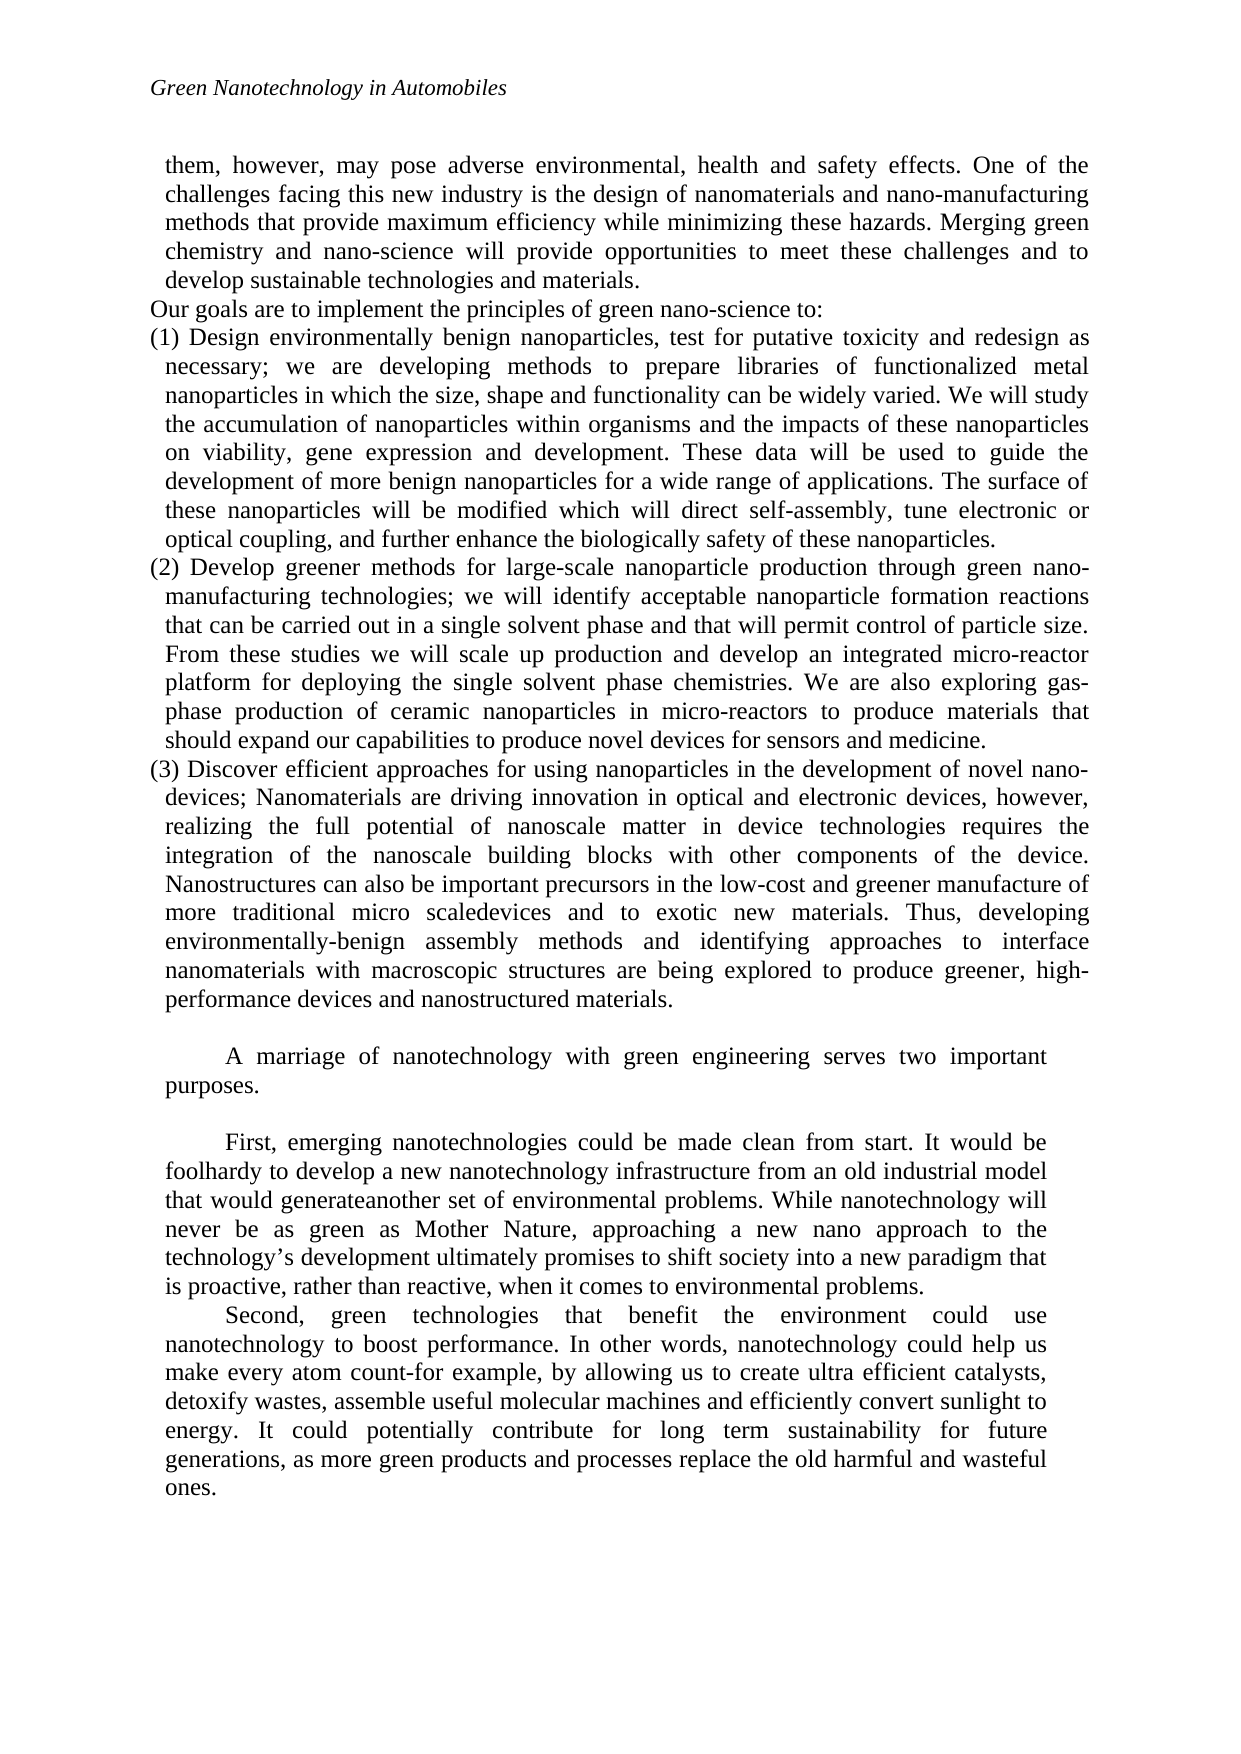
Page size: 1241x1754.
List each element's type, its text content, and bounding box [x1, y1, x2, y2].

text A marriage of nanotechnology with green engineering serves two important purposes. [165, 1041, 1048, 1099]
text Second, green technologies that benefit the environment could use nanotechnology to boost performance. In other words, nanotechnology could help us make every atom count-for example, by allowing us to create ultra efficient catalysts, detoxify wastes, assemble useful molecular machines and efficiently convert sunlight to energy. It could potentially contribute for long term sustainability for future generations, as more green products and processes replace the old harmful and wasteful ones. [165, 1300, 1048, 1501]
text (1) Design environmentally benign nanoparticles, test for putative toxicity and redesign as necessary; we are developing methods to prepare libraries of functionalized metal nanoparticles in which the size, shape and functionality can be widely varied. We will study the accumulation of nanoparticles within organisms and the impacts of these nanoparticles on viability, gene expression and development. These data will be used to guide the development of more benign nanoparticles for a wide range of applications. The surface of these nanoparticles will be modified which will direct self-assembly, tune electronic or optical coupling, and further enhance the biologically safety of these nanoparticles. [150, 322, 1090, 552]
text (2) Develop greener methods for large-scale nanoparticle production through green nano-manufacturing technologies; we will identify acceptable nanoparticle formation reactions that can be carried out in a single solvent phase and that will permit control of particle size. From these studies we will scale up production and develop an integrated micro-reactor platform for deploying the single solvent phase chemistries. We are also exploring gas-phase production of ceramic nanoparticles in micro-reactors to produce materials that should expand our capabilities to produce novel devices for sensors and medicine. [150, 552, 1090, 754]
text First, emerging nanotechnologies could be made clean from start. It would be foolhardy to develop a new nanotechnology infrastructure from an old industrial model that would generateanother set of environmental problems. While nanotechnology will never be as green as Mother Nature, approaching a new nano approach to the technology’s development ultimately promises to shift society into a new paradigm that is proactive, rather than reactive, when it comes to environmental problems. [165, 1127, 1048, 1300]
text (3) Discover efficient approaches for using nanoparticles in the development of novel nano-devices; Nanomaterials are driving innovation in optical and electronic devices, however, realizing the full potential of nanoscale matter in device technologies requires the integration of the nanoscale building blocks with other components of the device. Nanostructures can also be important precursors in the low-cost and greener manufacture of more traditional micro scaledevices and to exotic new materials. Thus, developing environmentally-benign assembly methods and identifying approaches to interface nanomaterials with macroscopic structures are being explored to produce greener, high-performance devices and nanostructured materials. [150, 754, 1090, 1012]
text Our goals are to implement the principles of green nano-science to: [150, 294, 1090, 322]
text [150, 150, 1090, 294]
